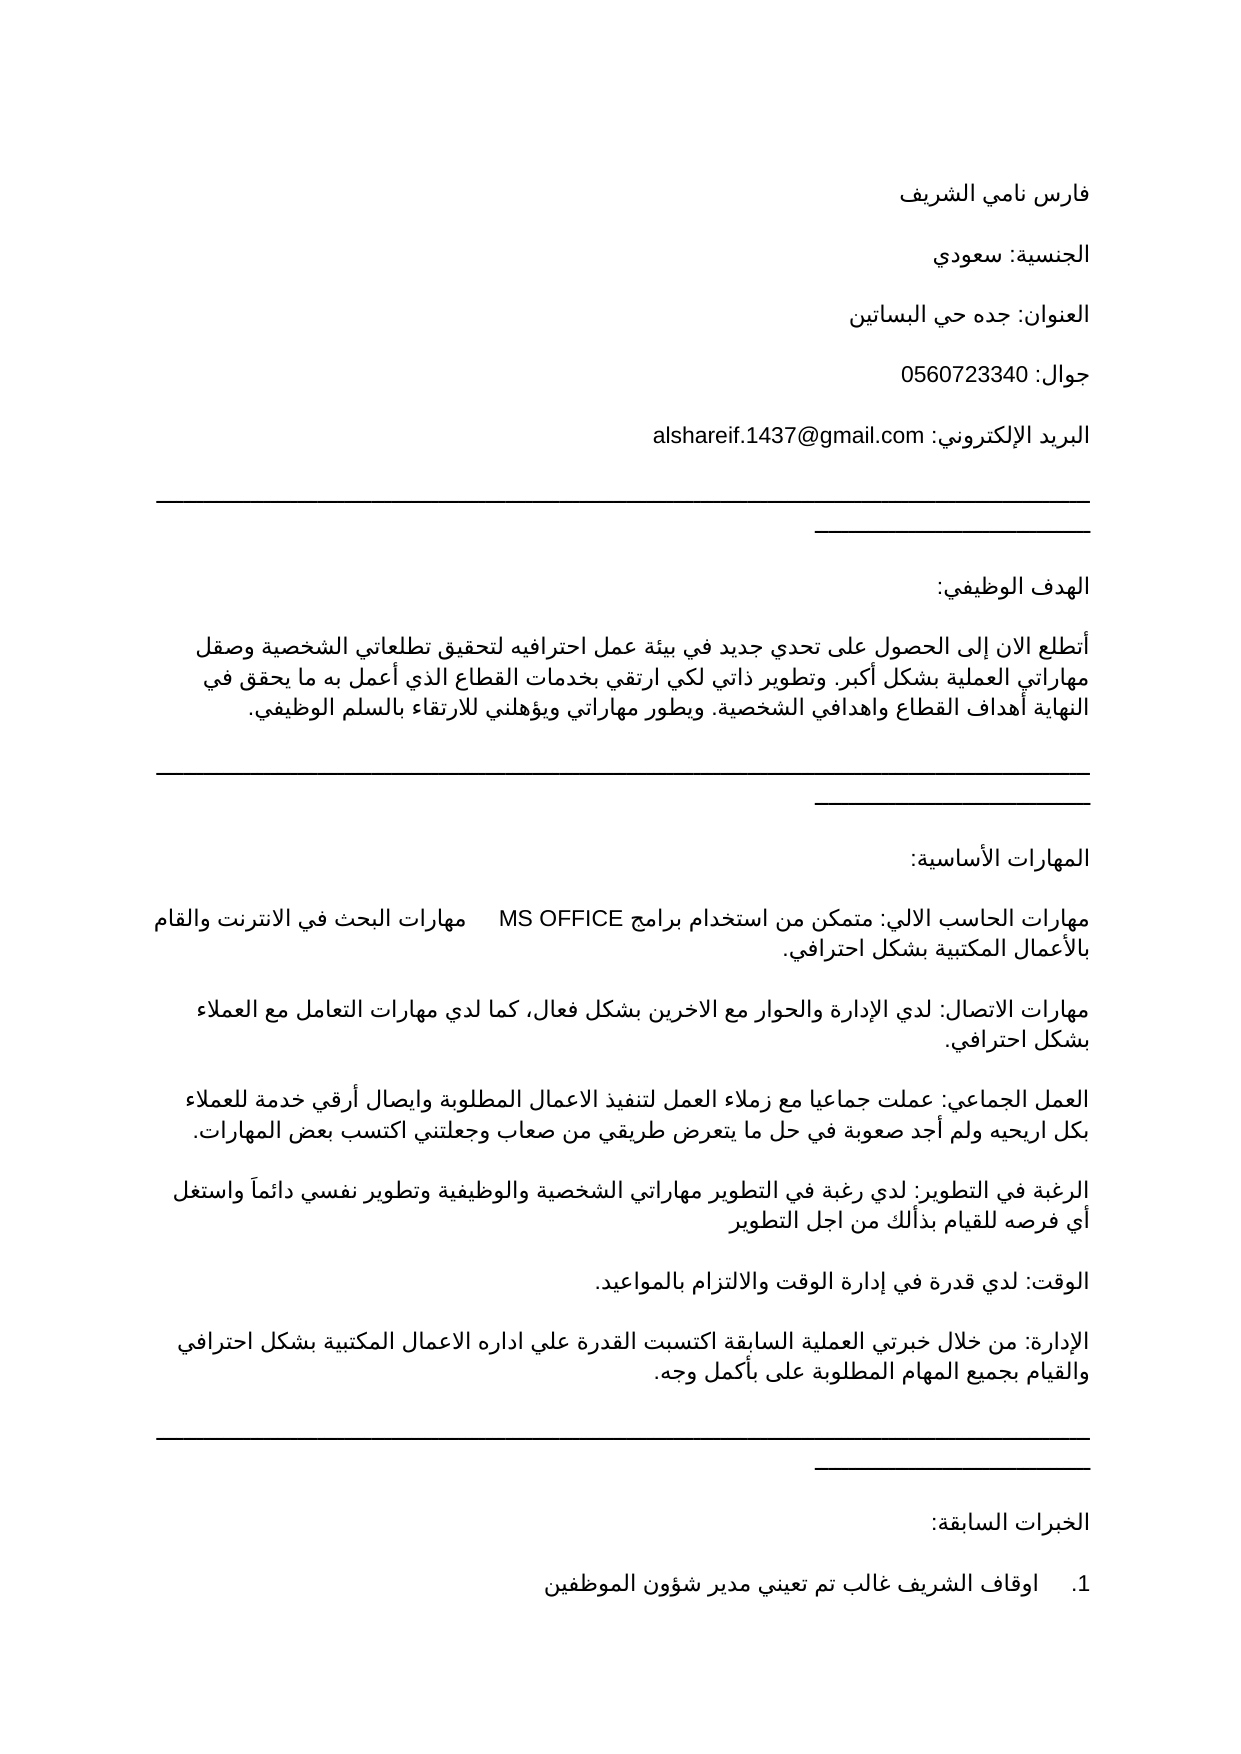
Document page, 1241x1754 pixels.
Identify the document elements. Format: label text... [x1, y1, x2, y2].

text فارس نامي الشريف [150, 180, 1090, 207]
text الهدف الوظيفي: [150, 573, 1090, 599]
text البريد الإلكتروني: alshareif.1437@gmail.com [150, 422, 1090, 448]
text ــــــــــــــــــــــــــــــــــــــــــــــــــــــــــــــــــــــــــــــــــــــــــــــــــــــــــــــــــــــــــــــــــــــــــــــــــــــــــــــــــــــــــــــــــــ [150, 1419, 1090, 1475]
text مهارات الاتصال: لدي الإدارة والحوار مع الاخرين بشكل فعال، كما لدي مهارات التعامل مع العملاء بشكل احترافي. [150, 996, 1090, 1052]
text ــــــــــــــــــــــــــــــــــــــــــــــــــــــــــــــــــــــــــــــــــــــــــــــــــــــــــــــــــــــــــــــــــــــــــــــــــــــــــــــــــــــــــــــــــــ [150, 754, 1090, 811]
text الخبرات السابقة: [150, 1509, 1090, 1536]
text أتطلع الان إلى الحصول على تحدي جديد في بيئة عمل احترافيه لتحقيق تطلعاتي الشخصية وصقل مهاراتي العملية بشكل أكبر. وتطوير ذاتي لكي ارتقي بخدمات القطاع الذي أعمل به ما يحقق في النهاية أهداف القطاع واهدافي الشخصية. ويطور مهاراتي ويؤهلني للارتقاء بالسلم الوظيفي. [150, 633, 1090, 720]
text المهارات الأساسية: [150, 845, 1090, 871]
text الرغبة في التطوير: لدي رغبة في التطوير مهاراتي الشخصية والوظيفية وتطوير نفسي دائماَ واستغل أي فرصه للقيام بذألك من اجل التطوير [150, 1177, 1090, 1234]
text مهارات الحاسب الالي: متمكن من استخدام برامج MS OFFICE مهارات البحث في الانترنت والقام بالأعمال المكتبية بشكل احترافي. [150, 905, 1090, 962]
text العمل الجماعي: عملت جماعيا مع زملاء العمل لتنفيذ الاعمال المطلوبة وايصال أرقي خدمة للعملاء بكل اريحيه ولم أجد صعوبة في حل ما يتعرض طريقي من صعاب وجعلتني اكتسب بعض المهارات. [150, 1086, 1090, 1143]
text 1. اوقاف الشريف غالب تم تعيني مدير شؤون الموظفين [150, 1570, 1090, 1596]
text الجنسية: سعودي [150, 241, 1090, 267]
text ــــــــــــــــــــــــــــــــــــــــــــــــــــــــــــــــــــــــــــــــــــــــــــــــــــــــــــــــــــــــــــــــــــــــــــــــــــــــــــــــــــــــــــــــــــ [150, 482, 1090, 539]
text الوقت: لدي قدرة في إدارة الوقت والالتزام بالمواعيد. [150, 1268, 1090, 1294]
text الإدارة: من خلال خبرتي العملية السابقة اكتسبت القدرة علي اداره الاعمال المكتبية بشكل احترافي والقيام بجميع المهام المطلوبة على بأكمل وجه. [150, 1328, 1090, 1385]
text جوال: 0560723340 [150, 361, 1090, 388]
text العنوان: جده حي البساتين [150, 301, 1090, 327]
